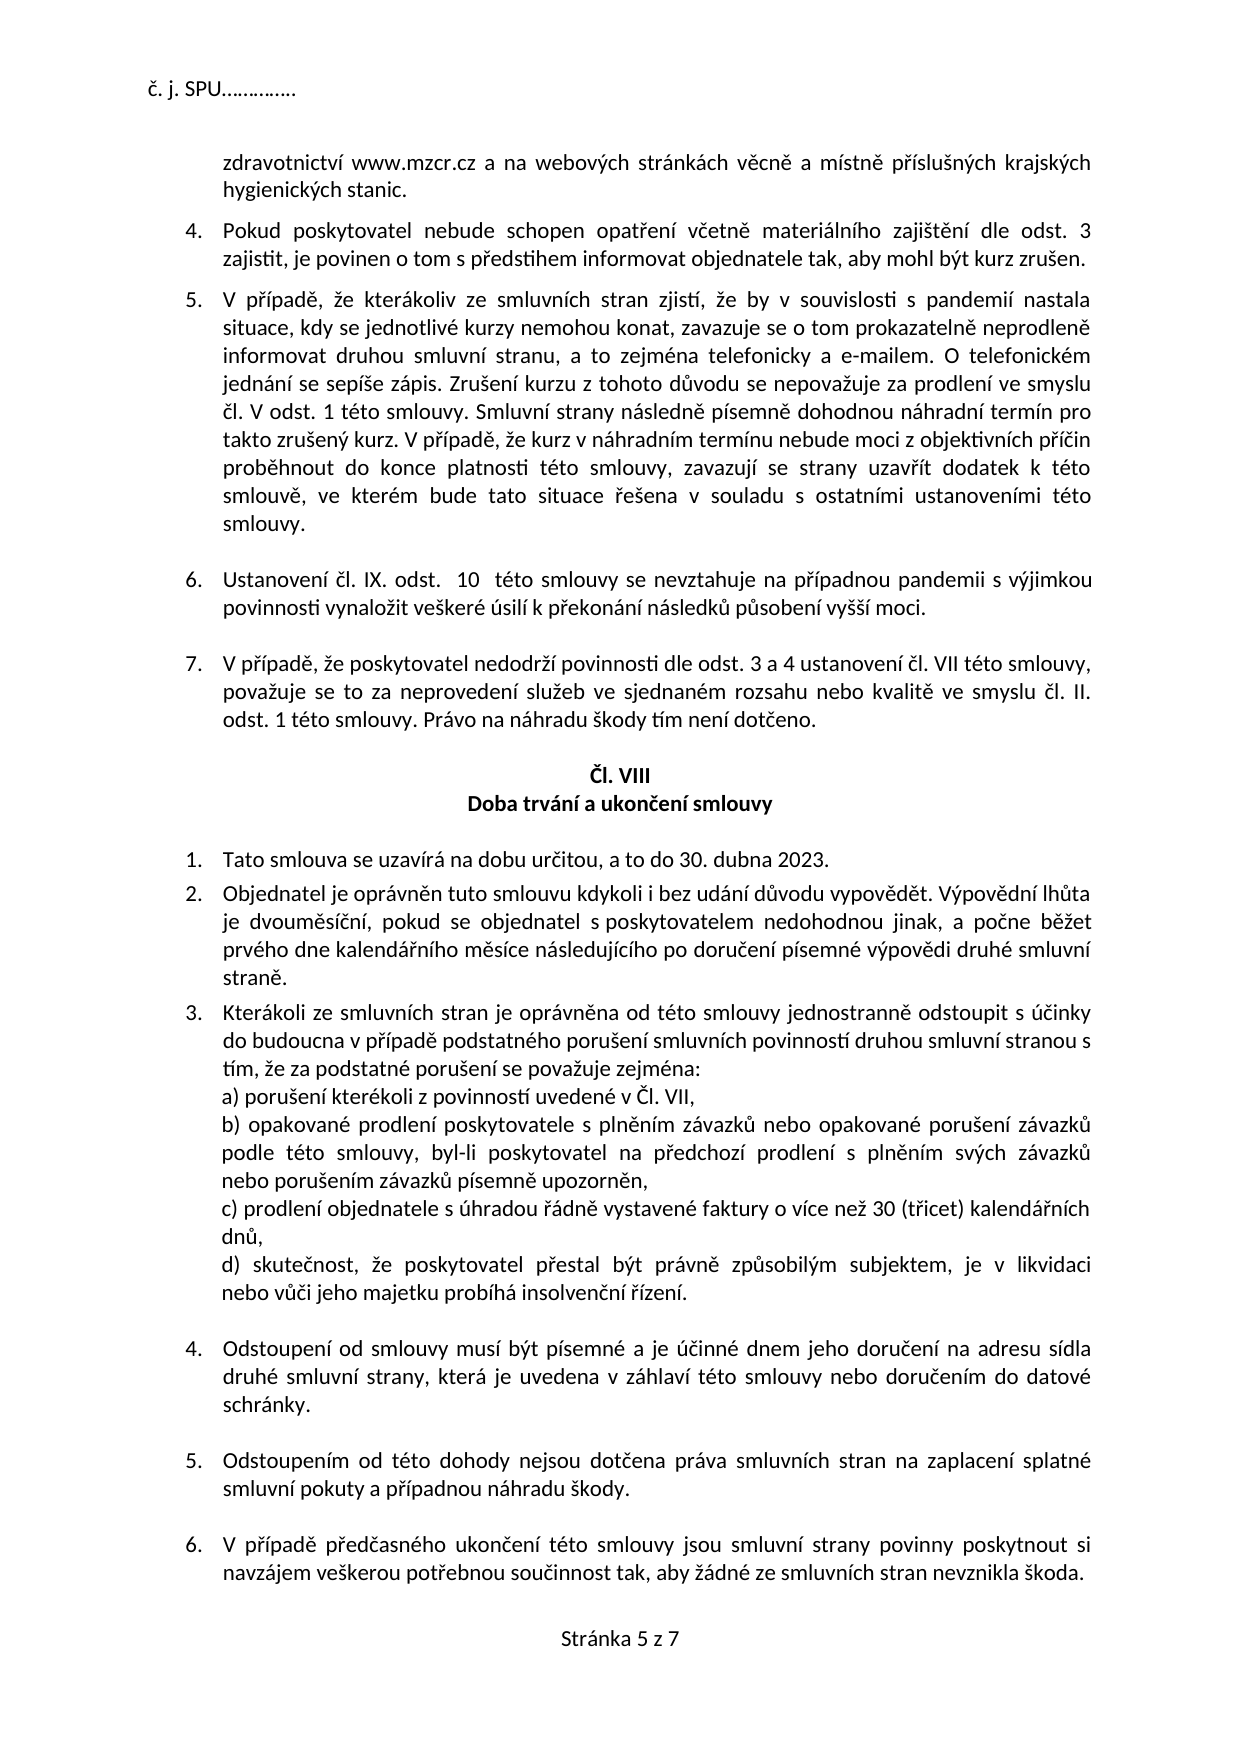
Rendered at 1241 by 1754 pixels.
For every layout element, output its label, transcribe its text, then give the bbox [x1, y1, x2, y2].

text b) opakované prodlení poskytovatele s plněním závazků nebo opakované porušení závazků podle této smlouvy, byl-li poskytovatel na předchozí prodlení s plněním svých závazků nebo porušením závazků písemně upozorněn, [221, 1110, 1093, 1194]
list Odstoupením od této dohody nejsou dotčena práva smluvních stran na zaplacení splatné smluvní pokuty a případnou náhradu škody. [185, 1446, 1093, 1502]
list V případě, že kterákoliv ze smluvních stran zjistí, že by v souvislosti s pandemií nastala situace, kdy se jednotlivé kurzy nemohou konat, zavazuje se o tom prokazatelně neprodleně informovat druhou smluvní stranu, a to zejména telefonicky a e-mailem. O telefonickém jednání se sepíše zápis. Zrušení kurzu z tohoto důvodu se nepovažuje za prodlení ve smyslu čl. V odst. 1 této smlouvy. Smluvní strany následně písemně dohodnou náhradní termín pro takto zrušený kurz. V případě, že kurz v náhradním termínu nebude moci z objektivních příčin proběhnout do konce platnosti této smlouvy, zavazují se strany uzavřít dodatek k této smlouvě, ve kterém bude tato situace řešena v souladu s ostatními ustanoveními této smlouvy. [185, 285, 1093, 537]
list Ustanovení čl. IX. odst. 10 této smlouvy se nevztahuje na případnou pandemii s výjimkou povinnosti vynaložit veškeré úsilí k překonání následků působení vyšší moci. [185, 565, 1093, 621]
text Čl. VIII [148, 761, 1093, 789]
list Odstoupení od smlouvy musí být písemné a je účinné dnem jeho doručení na adresu sídla druhé smluvní strany, která je uvedena v záhlaví této smlouvy nebo doručením do datové schránky. [185, 1334, 1093, 1418]
text a) porušení kterékoli z povinností uvedené v Čl. VII, [148, 1082, 1093, 1110]
text d) skutečnost, že poskytovatel přestal být právně způsobilým subjektem, je v likvidaci nebo vůči jeho majetku probíhá insolvenční řízení. [221, 1250, 1093, 1306]
list Objednatel je oprávněn tuto smlouvu kdykoli i bez udání důvodu vypovědět. Výpovědní lhůta je dvouměsíční, pokud se objednatel s poskytovatelem nedohodnou jinak, a počne běžet prvého dne kalendářního měsíce následujícího po doručení písemné výpovědi druhé smluvní straně. [185, 879, 1093, 991]
list V případě, že poskytovatel nedodrží povinnosti dle odst. 3 a 4 ustanovení čl. VII této smlouvy, považuje se to za neprovedení služeb ve sjednaném rozsahu nebo kvalitě ve smyslu čl. II. odst. 1 této smlouvy. Právo na náhradu škody tím není dotčeno. [185, 649, 1093, 733]
list Tato smlouva se uzavírá na dobu určitou, a to do 30. dubna 2023. [185, 845, 1093, 873]
text c) prodlení objednatele s úhradou řádně vystavené faktury o více než 30 (třicet) kalendářních dnů, [221, 1194, 1093, 1250]
text Doba trvání a ukončení smlouvy [148, 789, 1093, 817]
list Pokud poskytovatel nebude schopen opatření včetně materiálního zajištění dle odst. 3 zajistit, je povinen o tom s předstihem informovat objednatele tak, aby mohl být kurz zrušen. [185, 216, 1093, 272]
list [185, 148, 1093, 204]
list V případě předčasného ukončení této smlouvy jsou smluvní strany povinny poskytnout si navzájem veškerou potřebnou součinnost tak, aby žádné ze smluvních stran nevznikla škoda. [185, 1530, 1093, 1586]
list Kterákoli ze smluvních stran je oprávněna od této smlouvy jednostranně odstoupit s účinky do budoucna v případě podstatného porušení smluvních povinností druhou smluvní stranou s tím, že za podstatné porušení se považuje zejména: [185, 998, 1093, 1082]
